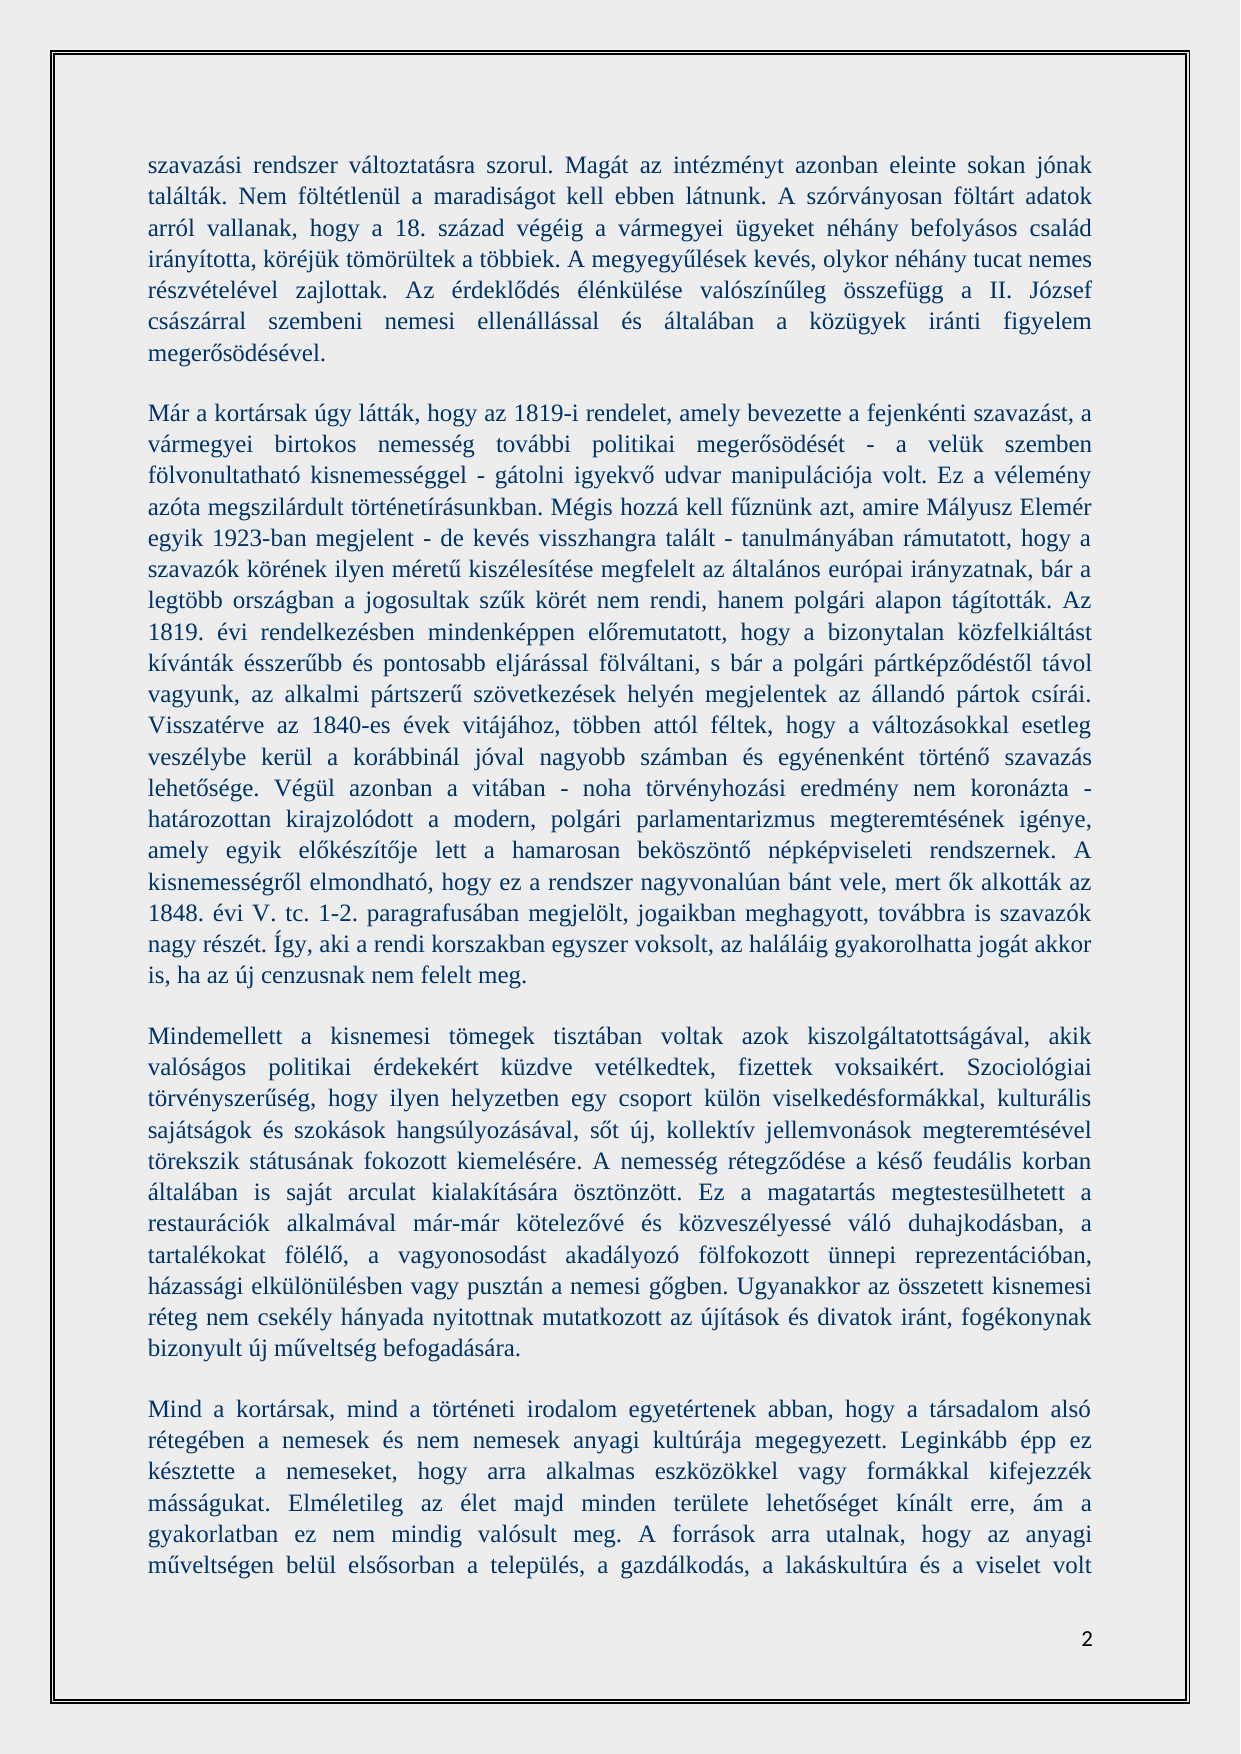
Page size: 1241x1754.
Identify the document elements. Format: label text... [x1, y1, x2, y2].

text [148, 1391, 1093, 1579]
text Mindemellett a kisnemesi tömegek tisztában voltak azok kiszolgáltatottságával, akik valóságos politikai érdekekért küzdve vetélkedtek, fizettek voksaikért. Szociológiai törvényszerűség, hogy ilyen helyzetben egy csoport külön viselkedésformákkal, kulturális sajátságok és szokások hangsúlyozásával, sőt új, kollektív jellemvonások megteremtésével törekszik státusának fokozott kiemelésére. A nemesség rétegződése a késő feudális korban általában is saját arculat kialakítására ösztönzött. Ez a magatartás megtestesülhetett a restaurációk alkalmával már-már kötelezővé és közveszélyessé váló duhajkodásban, a tartalékokat fölélő, a vagyonosodást akadályozó fölfokozott ünnepi reprezentációban, házassági elkülönülésben vagy pusztán a nemesi gőgben. Ugyanakkor az összetett kisnemesi réteg nem csekély hányada nyitottnak mutatkozott az újítások és divatok iránt, fogékonynak bizonyult új műveltség befogadására. [148, 1018, 1093, 1362]
text Már a kortársak úgy látták, hogy az 1819-i rendelet, amely bevezette a fejenkénti szavazást, a vármegyei birtokos nemesség további politikai megerősödését - a velük szemben fölvonultatható kisnemességgel - gátolni igyekvő udvar manipulációja volt. Ez a vélemény azóta megszilárdult történetírásunkban. Mégis hozzá kell fűznünk azt, amire Mályusz Elemér egyik 1923-ban megjelent - de kevés visszhangra talált - tanulmányában rámutatott, hogy a szavazók körének ilyen méretű kiszélesítése megfelelt az általános európai irányzatnak, bár a legtöbb országban a jogosultak szűk körét nem rendi, hanem polgári alapon tágították. Az 1819. évi rendelkezésben mindenképpen előremutatott, hogy a bizonytalan közfelkiáltást kívánták ésszerűbb és pontosabb eljárással fölváltani, s bár a polgári pártképződéstől távol vagyunk, az alkalmi pártszerű szövetkezések helyén megjelentek az állandó pártok csírái. Visszatérve az 1840-es évek vitájához, többen attól féltek, hogy a változásokkal esetleg veszélybe kerül a korábbinál jóval nagyobb számban és egyénenként történő szavazás lehetősége. Végül azonban a vitában - noha törvényhozási eredmény nem koronázta - határozottan kirajzolódott a modern, polgári parlamentarizmus megteremtésének igénye, amely egyik előkészítője lett a hamarosan beköszöntő népképviseleti rendszernek. A kisnemességről elmondható, hogy ez a rendszer nagyvonalúan bánt vele, mert ők alkották az 1848. évi V. tc. 1-2. paragrafusában megjelölt, jogaikban meghagyott, továbbra is szavazók nagy részét. Így, aki a rendi korszakban egyszer voksolt, az haláláig gyakorolhatta jogát akkor is, ha az új cenzusnak nem felelt meg. [148, 396, 1093, 989]
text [148, 148, 1093, 366]
